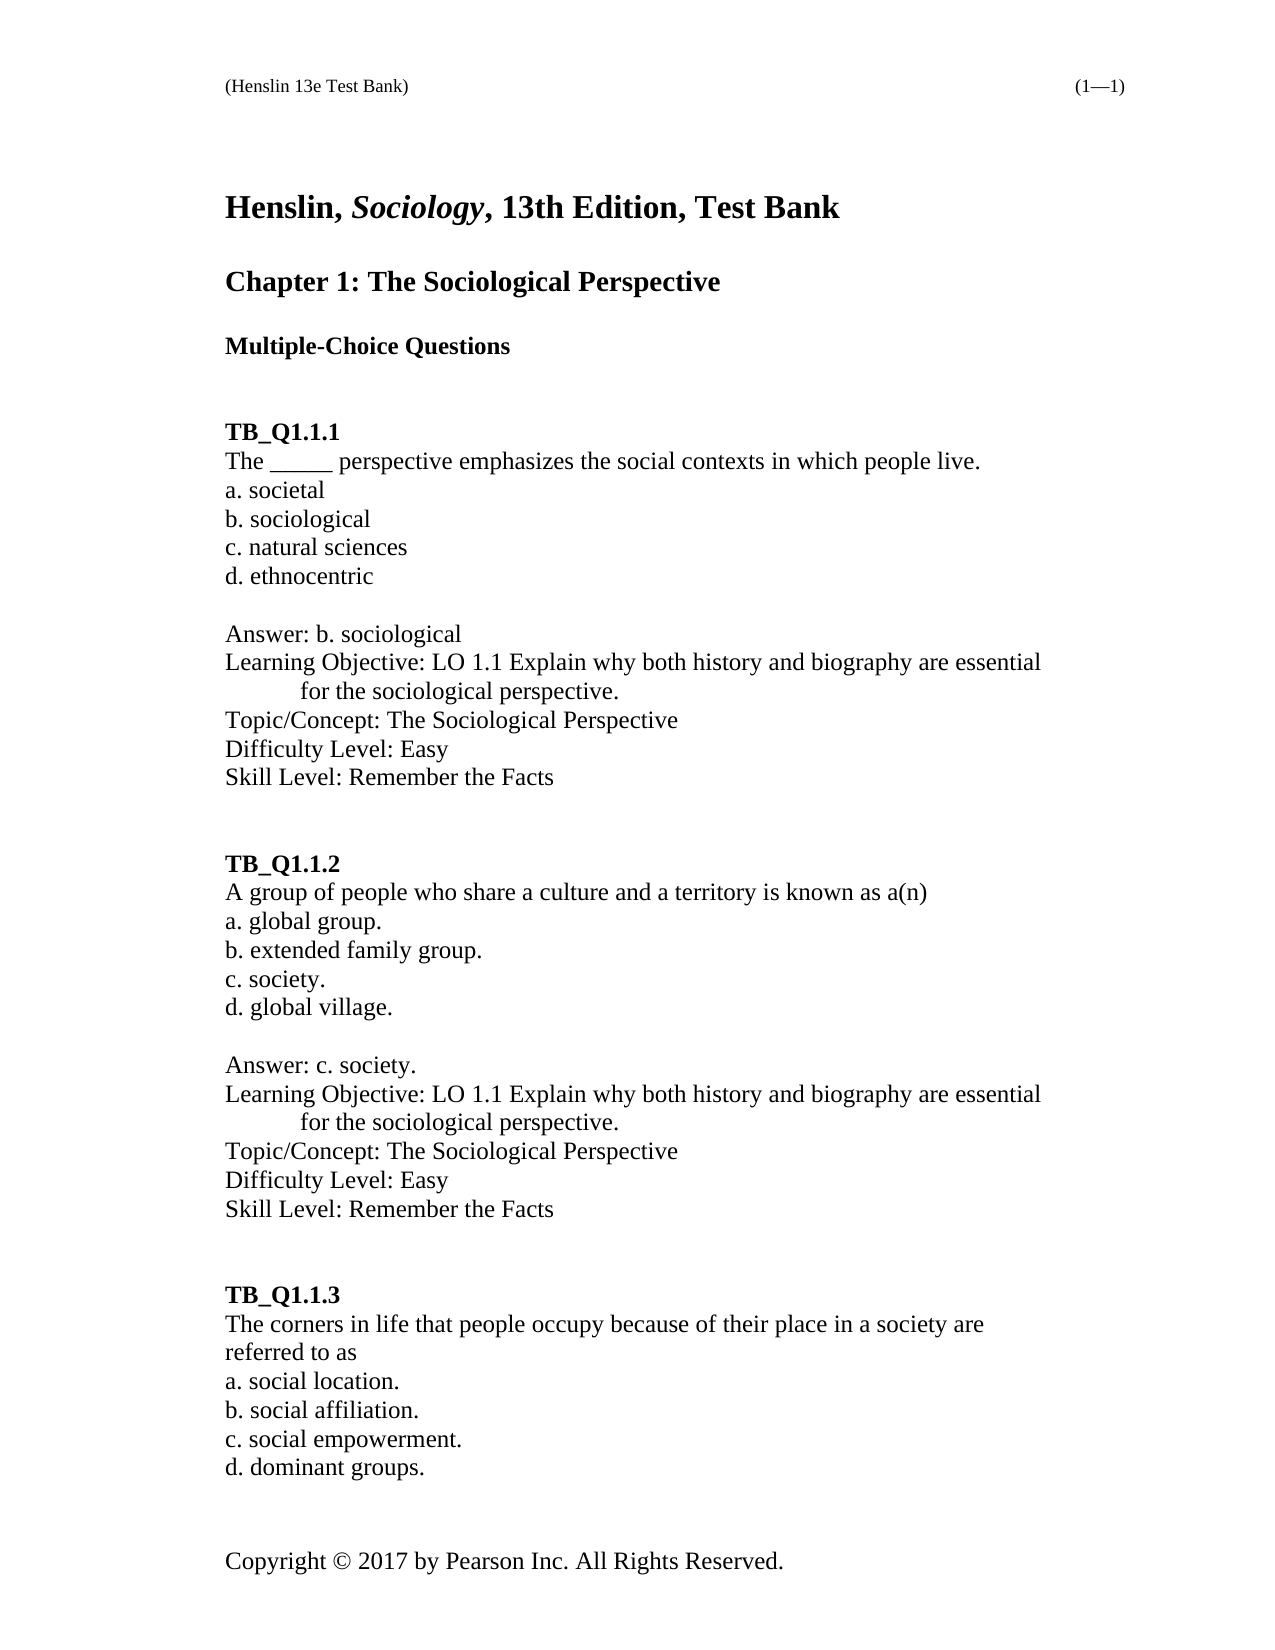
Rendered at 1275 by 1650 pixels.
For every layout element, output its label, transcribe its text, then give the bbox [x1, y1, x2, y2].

text A group of people who share a culture and a territory is known as a(n) [225, 877, 1050, 906]
text TB_Q1.1.3 [225, 1280, 1050, 1309]
text TB_Q1.1.1 [225, 417, 1050, 446]
text a. global group. [225, 906, 1050, 935]
text Topic/Concept: The Sociological Perspective [225, 705, 1050, 734]
text TB_Q1.1.2 [225, 849, 1050, 877]
text Multiple-Choice Questions [225, 331, 1050, 360]
text Difficulty Level: Easy [225, 734, 1050, 762]
text c. social empowerment. [225, 1424, 1050, 1452]
text Skill Level: Remember the Facts [225, 762, 1050, 791]
text Chapter 1: The Sociological Perspective [225, 264, 1050, 298]
text b. sociological [225, 504, 1050, 532]
text a. social location. [225, 1366, 1050, 1395]
text d. dominant groups. [225, 1452, 1050, 1481]
text Henslin, Sociology, 13th Edition, Test Bank [225, 187, 1050, 226]
text Skill Level: Remember the Facts [225, 1194, 1050, 1222]
text Learning Objective: LO 1.1 Explain why both history and biography are essential for the sociological perspective. [225, 647, 1050, 705]
text Topic/Concept: The Sociological Perspective [225, 1136, 1050, 1165]
text The corners in life that people occupy because of their place in a society are referred to as [225, 1309, 1050, 1366]
text Learning Objective: LO 1.1 Explain why both history and biography are essential for the sociological perspective. [225, 1079, 1050, 1136]
text The _____ perspective emphasizes the social contexts in which people live. [225, 446, 1050, 475]
text d. global village. [225, 992, 1050, 1021]
text d. ethnocentric [225, 561, 1050, 590]
text Answer: c. society. [225, 1050, 1050, 1079]
text a. societal [225, 475, 1050, 504]
text b. extended family group. [225, 935, 1050, 964]
text b. social affiliation. [225, 1395, 1050, 1424]
text c. natural sciences [225, 532, 1050, 561]
text c. society. [225, 964, 1050, 992]
text Difficulty Level: Easy [225, 1165, 1050, 1194]
text Answer: b. sociological [225, 619, 1050, 647]
